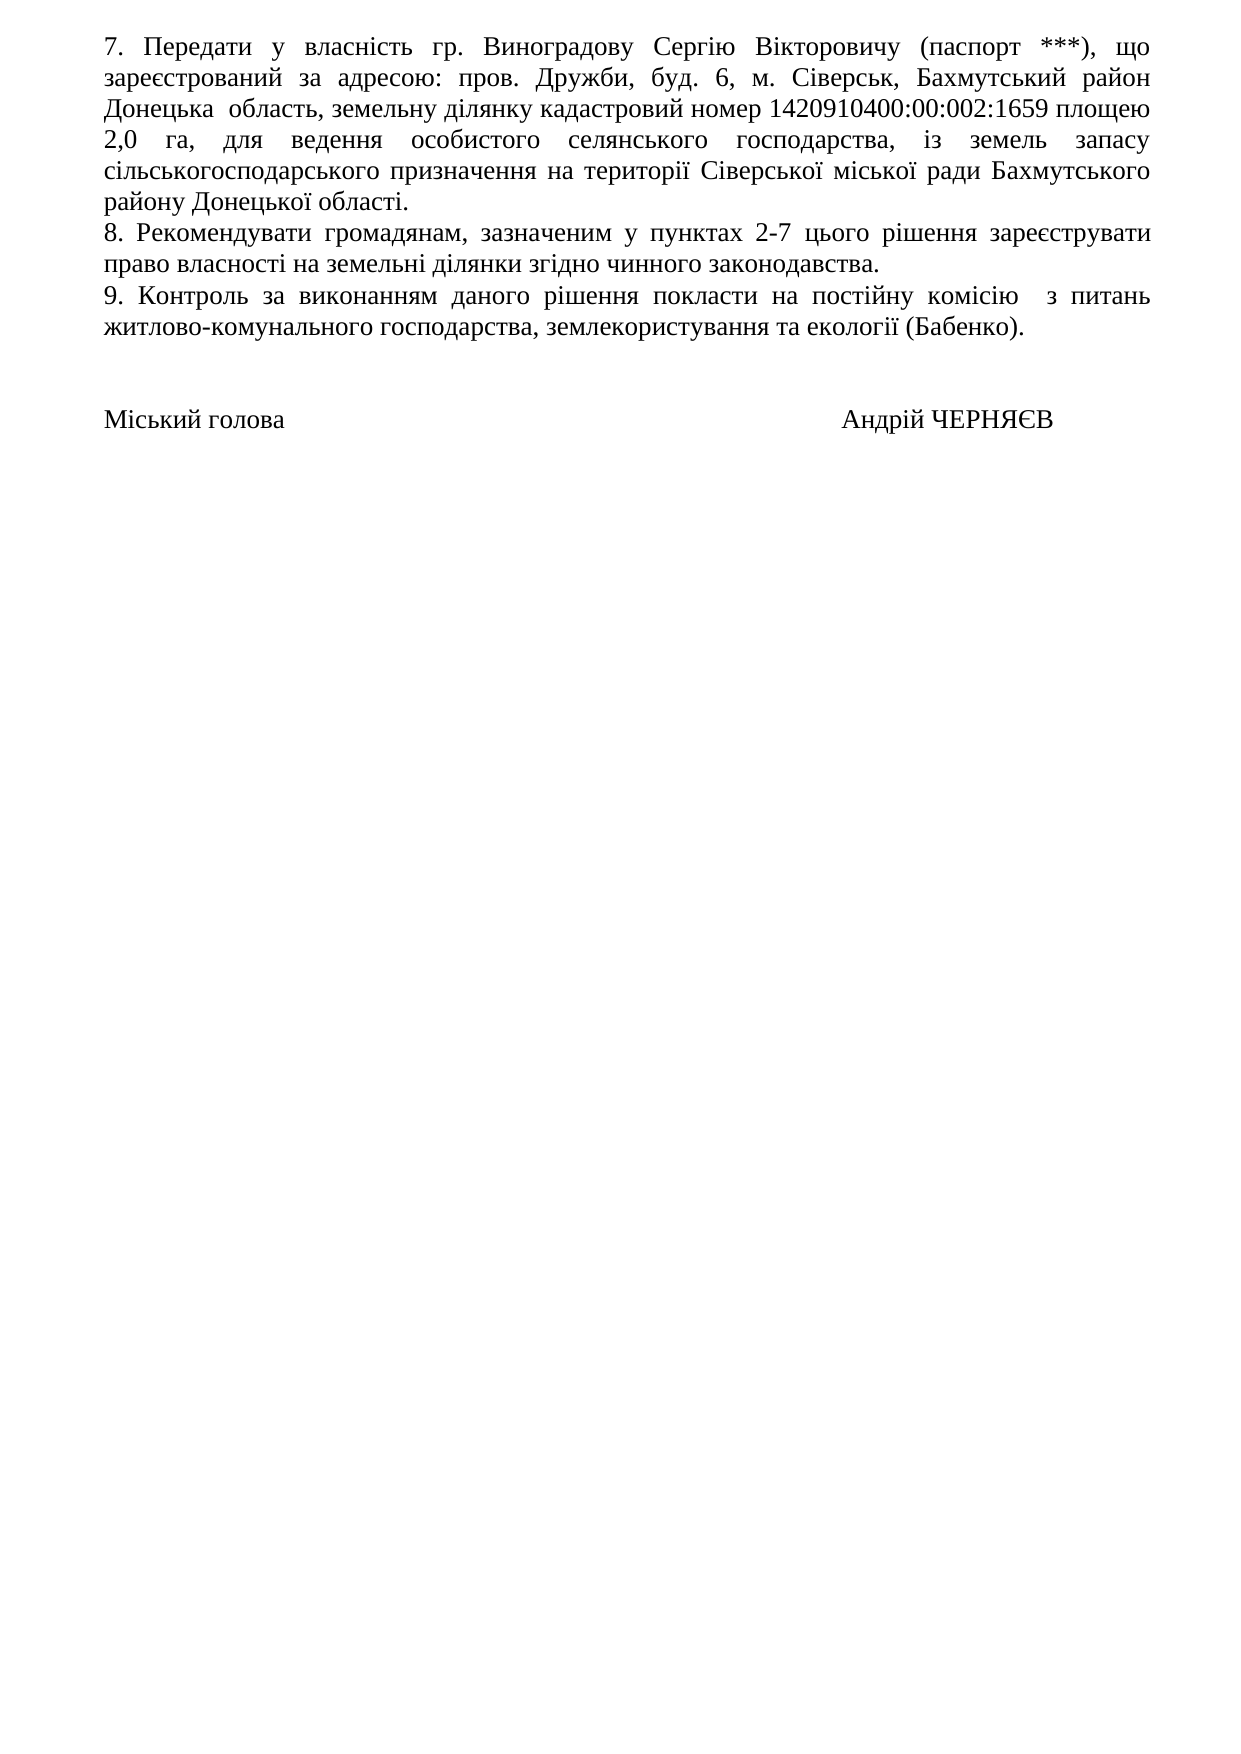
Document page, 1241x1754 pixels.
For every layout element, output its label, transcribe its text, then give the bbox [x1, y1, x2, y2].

text 8. Рекомендувати громадянам, зазначеним у пунктах 2-7 цього рішення зареєструвати право власності на земельні ділянки згідно чинного законодавства. [103, 216, 1152, 279]
text Міський голова Андрій ЧЕРНЯЄВ [103, 403, 1152, 434]
text 7. Передати у власність гр. Виноградову Сергію Вікторовичу (паспорт ***), що зареєстрований за адресою: пров. Дружби, буд. 6, м. Сіверськ, Бахмутський район Донецька область, земельну ділянку кадастровий номер 1420910400:00:002:1659 площею 2,0 га, для ведення особистого селянського господарства, із земель запасу сільськогосподарського призначення на території Сіверської міської ради Бахмутського району Донецької області. [103, 29, 1152, 216]
text 9. Контроль за виконанням даного рішення покласти на постійну комісію з питань житлово-комунального господарства, землекористування та екології (Бабенко). [103, 279, 1152, 341]
